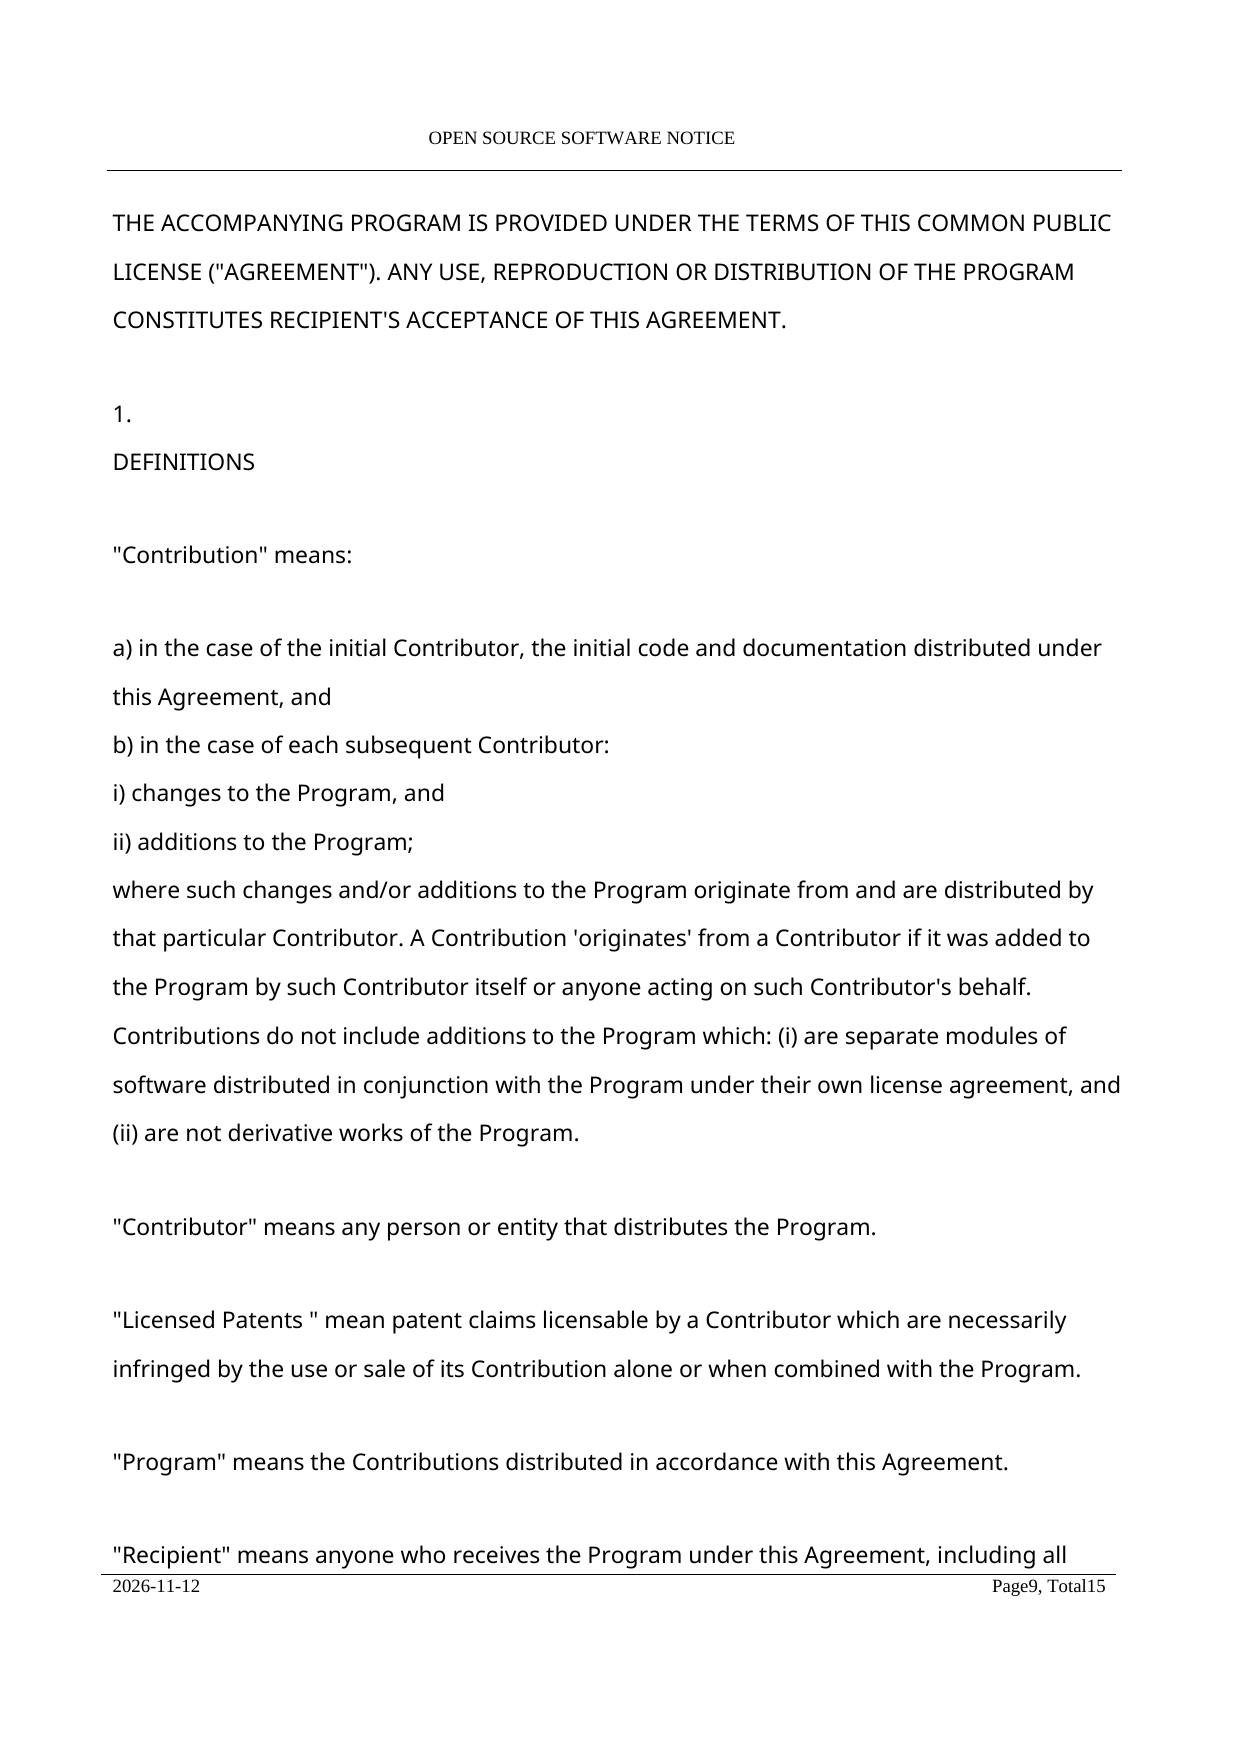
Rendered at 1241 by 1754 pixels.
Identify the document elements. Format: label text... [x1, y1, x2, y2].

text "Contributor" means any person or entity that distributes the Program. [112, 1210, 1128, 1242]
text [112, 1538, 1128, 1571]
text 1. [112, 397, 1128, 429]
text "Licensed Patents " mean patent claims licensable by a Contributor which are necessarily infringed by the use or sale of its Contribution alone or when combined with the Program. [112, 1303, 1128, 1384]
text "Contribution" means: [112, 538, 1128, 571]
text DEFINITIONS [112, 445, 1128, 478]
text where such changes and/or additions to the Program originate from and are distributed by that particular Contributor. A Contribution 'originates' from a Contributor if it was added to the Program by such Contributor itself or anyone acting on such Contributor's behalf. Contributions do not include additions to the Program which: (i) are separate modules of software distributed in conjunction with the Program under their own license agreement, and (ii) are not derivative works of the Program. [112, 873, 1128, 1149]
text THE ACCOMPANYING PROGRAM IS PROVIDED UNDER THE TERMS OF THIS COMMON PUBLIC LICENSE ("AGREEMENT"). ANY USE, REPRODUCTION OR DISTRIBUTION OF THE PROGRAM CONSTITUTES RECIPIENT'S ACCEPTANCE OF THIS AGREEMENT. [112, 206, 1128, 336]
text "Program" means the Contributions distributed in accordance with this Agreement. [112, 1445, 1128, 1478]
text a) in the case of the initial Contributor, the initial code and documentation distributed under this Agreement, and [112, 632, 1128, 713]
text b) in the case of each subsequent Contributor: [112, 728, 1128, 761]
text i) changes to the Program, and [112, 777, 1128, 809]
text ii) additions to the Program; [112, 825, 1128, 857]
